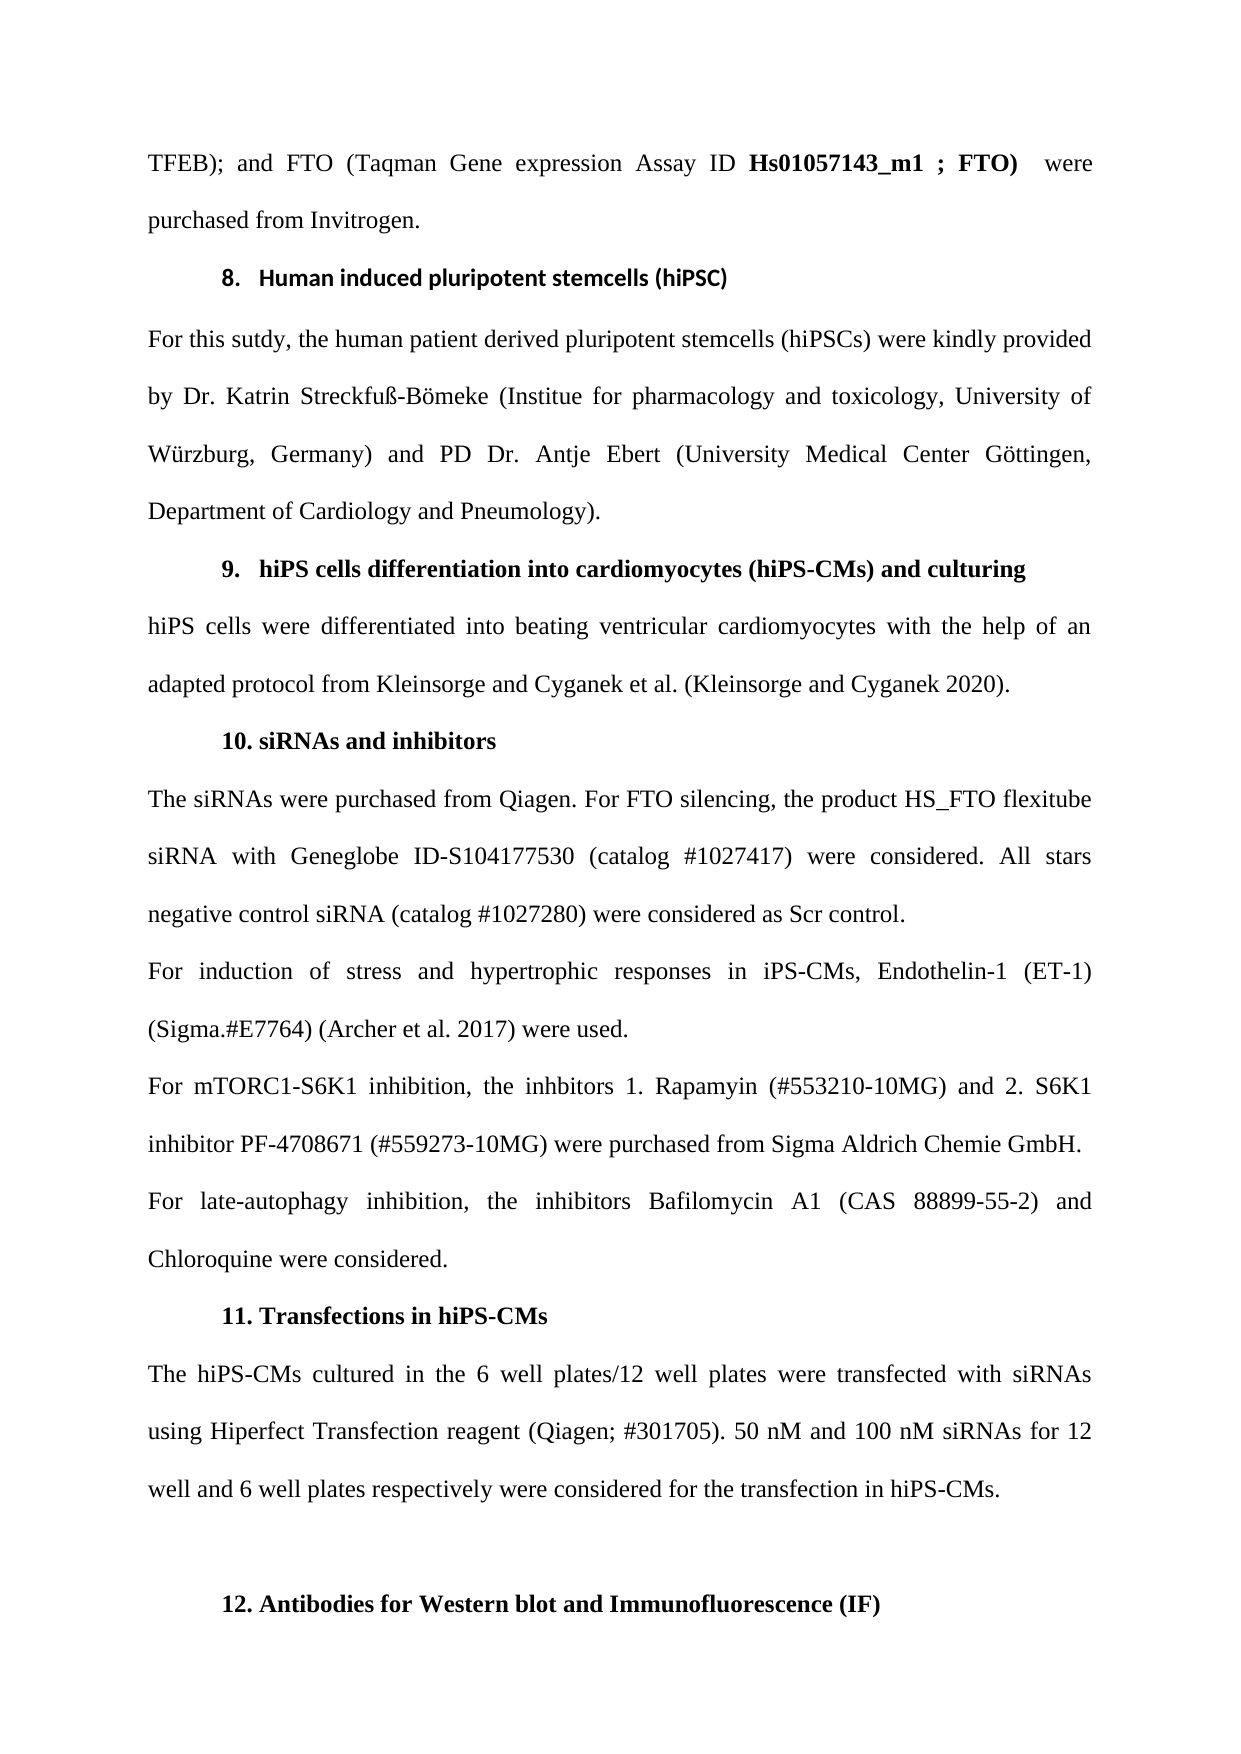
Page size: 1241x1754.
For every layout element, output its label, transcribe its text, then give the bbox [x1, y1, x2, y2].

list hiPS cells differentiation into cardiomyocytes (hiPS-CMs) and culturing [221, 554, 1093, 582]
list Human induced pluripotent stemcells (hiPSC) [221, 263, 1093, 293]
text The siRNAs were purchased from Qiagen. For FTO silencing, the product HS_FTO flexitube siRNA with Geneglobe ID-S104177530 (catalog #1027417) were considered. All stars negative control siRNA (catalog #1027280) were considered as Scr control. [148, 784, 1093, 927]
text For induction of stress and hypertrophic responses in iPS-CMs, Endothelin-1 (ET-1) (Sigma.#E7764) (Archer et al. 2017) were used. [148, 956, 1093, 1042]
text For mTORC1-S6K1 inhibition, the inhbitors 1. Rapamyin (#553210-10MG) and 2. S6K1 inhibitor PF-4708671 (#559273-10MG) were purchased from Sigma Aldrich Chemie GmbH. [148, 1071, 1093, 1157]
list Antibodies for Western blot and Immunofluorescence (IF) [221, 1589, 1093, 1617]
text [148, 148, 1093, 234]
list siRNAs and inhibitors [221, 726, 1093, 755]
text hiPS cells were differentiated into beating ventricular cardiomyocytes with the help of an adapted protocol from Kleinsorge and Cyganek et al. (Kleinsorge and Cyganek 2020). [148, 611, 1093, 697]
text The hiPS-CMs cultured in the 6 well plates/12 well plates were transfected with siRNAs using Hiperfect Transfection reagent (Qiagen; #301705). 50 nM and 100 nM siRNAs for 12 well and 6 well plates respectively were considered for the transfection in hiPS-CMs. [148, 1359, 1093, 1502]
text For late-autophagy inhibition, the inhibitors Bafilomycin A1 (CAS 88899-55-2) and Chloroquine were considered. [148, 1186, 1093, 1272]
text For this sutdy, the human patient derived pluripotent stemcells (hiPSCs) were kindly provided by Dr. Katrin Streckfuß-Bömeke (Institue for pharmacology and toxicology, University of Würzburg, Germany) and PD Dr. Antje Ebert (University Medical Center Göttingen, Department of Cardiology and Pneumology). [148, 324, 1093, 525]
list Transfections in hiPS-CMs [221, 1301, 1093, 1330]
